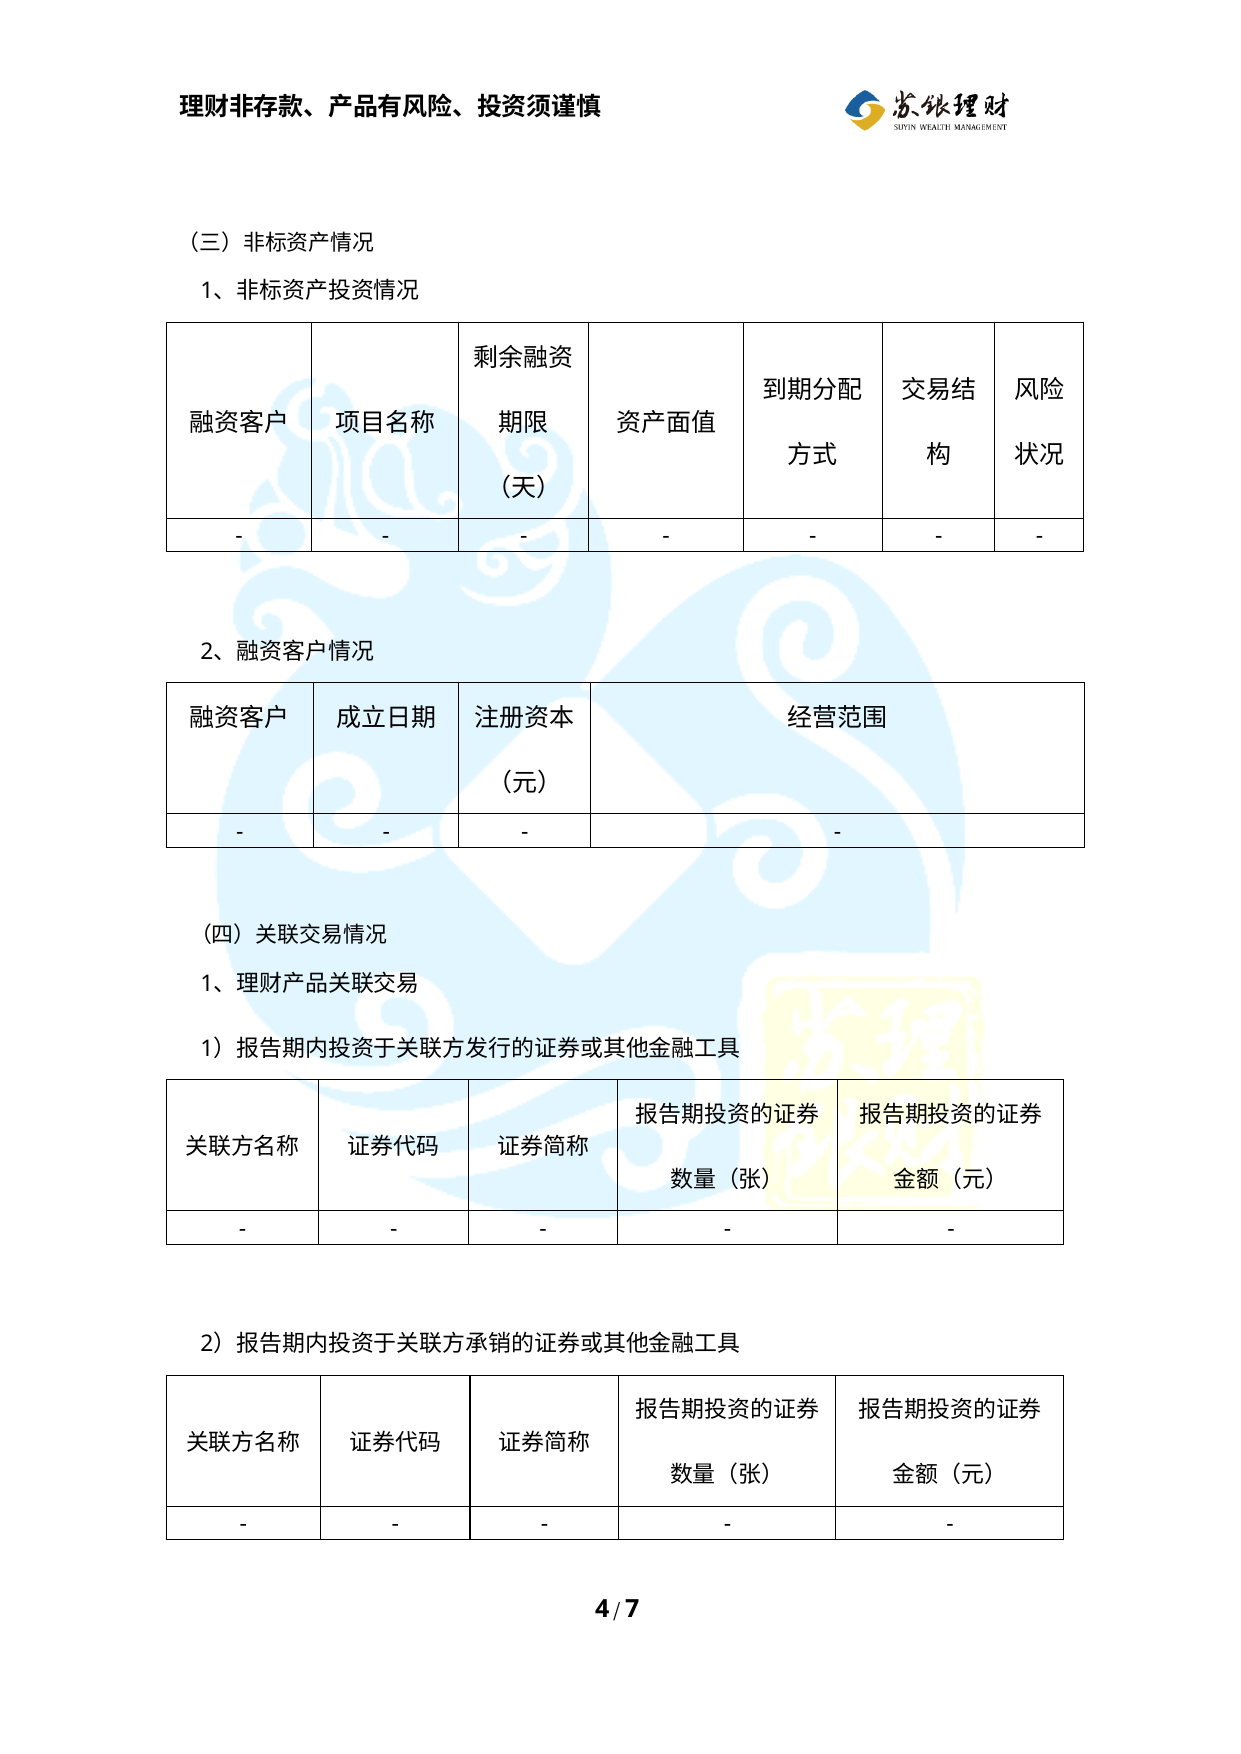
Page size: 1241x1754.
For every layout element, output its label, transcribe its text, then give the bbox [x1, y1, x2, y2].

table_header 注册资本（元） [459, 683, 590, 813]
table_cell - [167, 814, 313, 847]
table_header 报告期投资的证券数量（张） [619, 1376, 835, 1506]
table_cell - [471, 1507, 618, 1539]
table_cell - [167, 519, 311, 551]
table_cell - [459, 814, 590, 847]
table_header 资产面值 [589, 323, 743, 518]
table_header 报告期投资的证券金额（元） [836, 1376, 1063, 1506]
table_header 剩余融资期限（天） [459, 323, 588, 518]
table_header 证券简称 [471, 1376, 618, 1506]
table_cell - [838, 1211, 1063, 1243]
table_cell - [591, 814, 1084, 847]
text 1）报告期内投资于关联方发行的证券或其他金融工具 [177, 1014, 1053, 1079]
table_header 证券代码 [321, 1376, 469, 1506]
table_cell - [589, 519, 743, 551]
text 1、理财产品关联交易 [177, 949, 1053, 1014]
text 2、融资客户情况 [177, 617, 1053, 682]
table_header 融资客户 [167, 683, 313, 813]
table_header 成立日期 [314, 683, 458, 813]
table_cell - [836, 1507, 1063, 1539]
table_cell - [314, 814, 458, 847]
table_cell - [995, 519, 1083, 551]
subtitle 关联交易情况 [190, 916, 1053, 949]
table_cell - [883, 519, 994, 551]
picture [820, 72, 1039, 143]
table_header 关联方名称 [167, 1376, 320, 1506]
table_header 风险状况 [995, 323, 1083, 518]
table_header 证券简称 [469, 1080, 617, 1210]
table_header 交易结构 [883, 323, 994, 518]
table_cell - [459, 519, 588, 551]
table_header 融资客户 [167, 323, 311, 518]
table_header 报告期投资的证券数量（张） [618, 1080, 837, 1210]
table_cell - [618, 1211, 837, 1243]
table_cell - [319, 1211, 468, 1243]
text 1、非标资产投资情况 [177, 257, 1053, 322]
table_header 经营范围 [591, 683, 1084, 813]
table_cell - [312, 519, 458, 551]
table_cell - [619, 1507, 835, 1539]
table_header 项目名称 [312, 323, 458, 518]
table_header 到期分配方式 [744, 323, 882, 518]
text 2）报告期内投资于关联方承销的证券或其他金融工具 [177, 1309, 1053, 1374]
table_cell - [167, 1211, 318, 1243]
table_cell - [321, 1507, 469, 1539]
table_cell - [167, 1507, 320, 1539]
table_header 关联方名称 [167, 1080, 318, 1210]
table_header 证券代码 [319, 1080, 468, 1210]
table_header 报告期投资的证券金额（元） [838, 1080, 1063, 1210]
table_cell - [469, 1211, 617, 1243]
table_cell - [744, 519, 882, 551]
subtitle 非标资产情况 [177, 224, 1053, 257]
